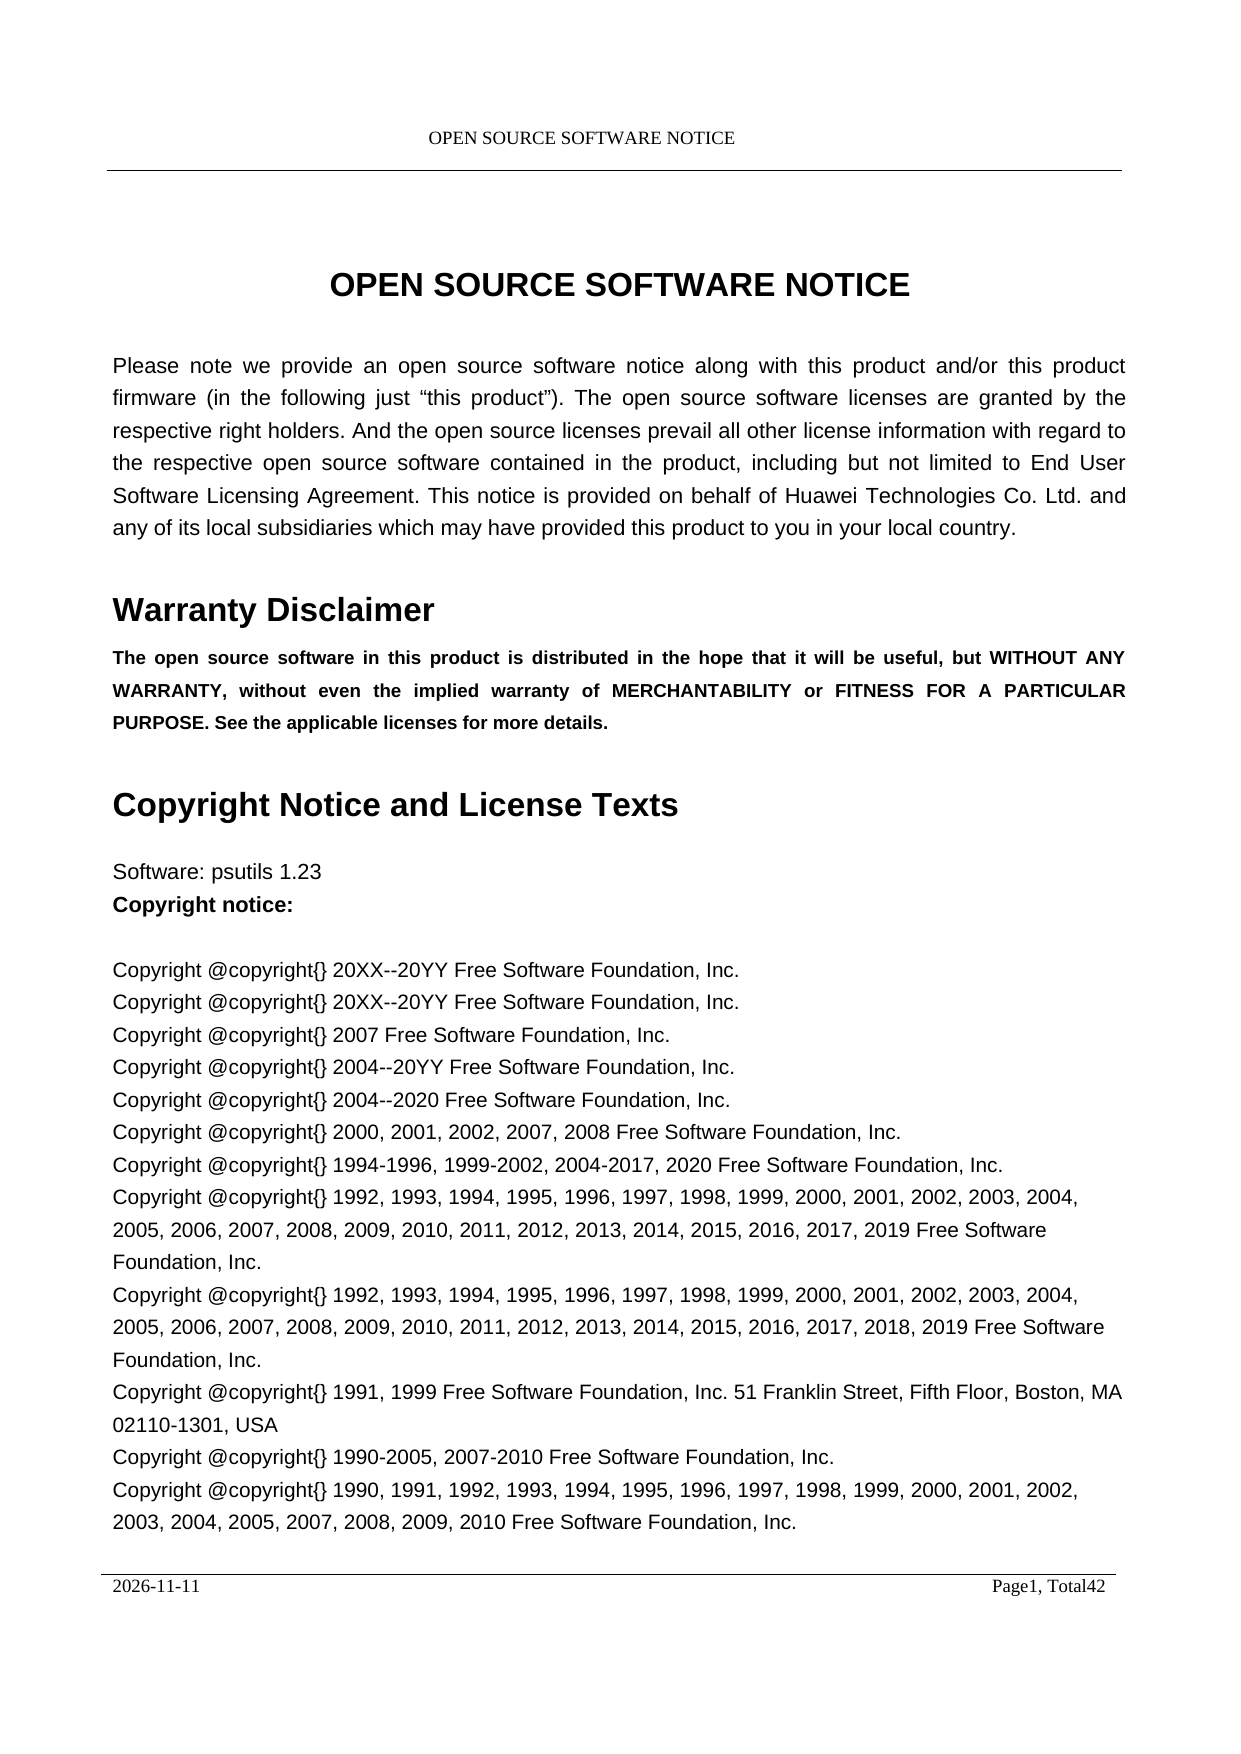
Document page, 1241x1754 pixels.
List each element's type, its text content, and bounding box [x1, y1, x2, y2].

text Copyright Notice and License Texts [112, 771, 1128, 836]
text Copyright @copyright{} 2004--20YY Free Software Foundation, Inc. [112, 1051, 1128, 1083]
text Copyright @copyright{} 20XX--20YY Free Software Foundation, Inc. [112, 953, 1128, 986]
text Warranty Disclaimer [112, 576, 1128, 641]
text OPEN SOURCE SOFTWARE NOTICE [112, 251, 1128, 316]
text Please note we provide an open source software notice along with this product and/or this product firmware (in the following just “this product”). The open source software licenses are granted by the respective right holders. And the open source licenses prevail all other license information with regard to the respective open source software contained in the product, including but not limited to End User Software Licensing Agreement. This notice is provided on behalf of Huawei Technologies Co. Ltd. and any of its local subsidiaries which may have provided this product to you in your local country. [112, 349, 1128, 544]
text The open source software in this product is distributed in the hope that it will be useful, but WITHOUT ANY WARRANTY, without even the implied warranty of MERCHANTABILITY or FITNESS FOR A PARTICULAR PURPOSE. See the applicable licenses for more details. [112, 641, 1128, 739]
text Copyright @copyright{} 1994-1996, 1999-2002, 2004-2017, 2020 Free Software Foundation, Inc. [112, 1148, 1128, 1181]
text Copyright @copyright{} 1992, 1993, 1994, 1995, 1996, 1997, 1998, 1999, 2000, 2001, 2002, 2003, 2004, 2005, 2006, 2007, 2008, 2009, 2010, 2011, 2012, 2013, 2014, 2015, 2016, 2017, 2019 Free Software Foundation, Inc. [112, 1181, 1128, 1278]
text Copyright @copyright{} 1991, 1999 Free Software Foundation, Inc. 51 Franklin Street, Fifth Floor, Boston, MA 02110-1301, USA [112, 1376, 1128, 1441]
text Copyright @copyright{} 1990, 1991, 1992, 1993, 1994, 1995, 1996, 1997, 1998, 1999, 2000, 2001, 2002, 2003, 2004, 2005, 2007, 2008, 2009, 2010 Free Software Foundation, Inc. [112, 1473, 1128, 1538]
text Copyright notice: [112, 888, 1128, 921]
text Copyright @copyright{} 2000, 2001, 2002, 2007, 2008 Free Software Foundation, Inc. [112, 1116, 1128, 1148]
text Copyright @copyright{} 1992, 1993, 1994, 1995, 1996, 1997, 1998, 1999, 2000, 2001, 2002, 2003, 2004, 2005, 2006, 2007, 2008, 2009, 2010, 2011, 2012, 2013, 2014, 2015, 2016, 2017, 2018, 2019 Free Software Foundation, Inc. [112, 1278, 1128, 1376]
text Copyright @copyright{} 1990-2005, 2007-2010 Free Software Foundation, Inc. [112, 1441, 1128, 1473]
text Copyright @copyright{} 20XX--20YY Free Software Foundation, Inc. [112, 986, 1128, 1018]
text Copyright @copyright{} 2004--2020 Free Software Foundation, Inc. [112, 1083, 1128, 1116]
text Software: psutils 1.23 [112, 856, 1128, 888]
text Copyright @copyright{} 2007 Free Software Foundation, Inc. [112, 1018, 1128, 1051]
